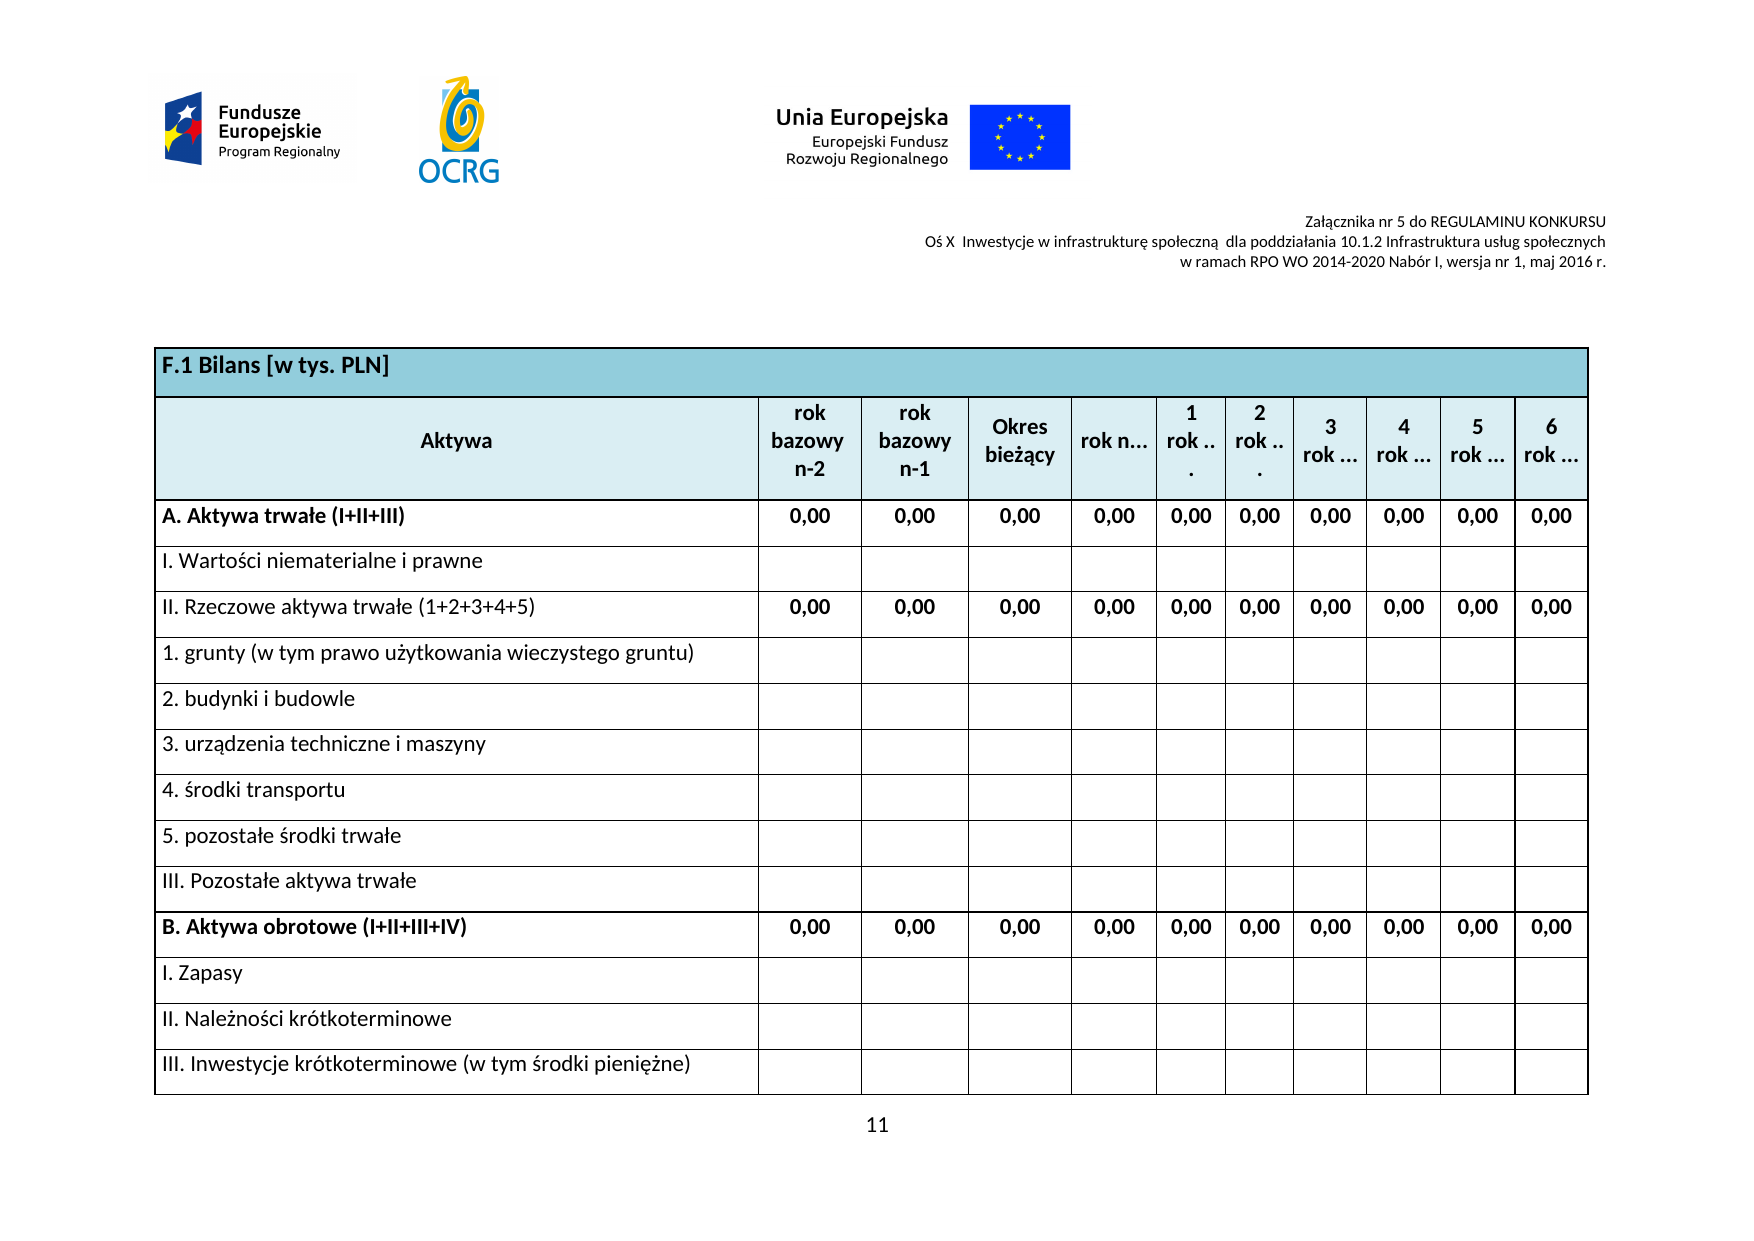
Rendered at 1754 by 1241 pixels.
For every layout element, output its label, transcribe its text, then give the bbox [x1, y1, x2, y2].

table_cell [1157, 775, 1225, 820]
table_cell [759, 730, 861, 774]
table_cell [759, 1050, 861, 1094]
table_cell 0,00 [969, 592, 1071, 637]
table_cell 0,00 [759, 592, 861, 637]
table_cell rok bazowy n-2 [759, 398, 861, 499]
table_cell 2. budynki i budowle [156, 684, 758, 728]
table_cell [1226, 1004, 1293, 1048]
table_cell [1516, 684, 1587, 728]
table_cell [1367, 547, 1440, 591]
table_cell 0,00 [862, 592, 968, 637]
table_cell [1072, 547, 1156, 591]
table_cell [1226, 730, 1293, 774]
table_cell 1 rok ... [1157, 398, 1225, 499]
table_cell [1072, 684, 1156, 728]
table_cell [1294, 638, 1366, 683]
table_cell 0,00 [1157, 501, 1225, 546]
table_cell [1367, 1004, 1440, 1048]
table_cell [1441, 730, 1514, 774]
table_cell I. Zapasy [156, 958, 758, 1003]
table_cell rok n... [1072, 398, 1156, 499]
table_cell [1294, 821, 1366, 866]
table_cell [1226, 547, 1293, 591]
table_cell [1367, 958, 1440, 1003]
table_cell [1367, 638, 1440, 683]
table_cell [1072, 638, 1156, 683]
table_cell 0,00 [1226, 592, 1293, 637]
table_cell [1441, 1004, 1514, 1048]
table_cell [759, 684, 861, 728]
table_cell [1516, 730, 1587, 774]
table_cell rok bazowy n-1 [862, 398, 968, 499]
table_cell [862, 638, 968, 683]
table_cell [1226, 867, 1293, 911]
table_cell [969, 684, 1071, 728]
table_cell II. Należności krótkoterminowe [156, 1004, 758, 1048]
table_cell 0,00 [1072, 913, 1156, 957]
table_cell [862, 1050, 968, 1094]
table_cell [862, 867, 968, 911]
table_cell III. Pozostałe aktywa trwałe [156, 867, 758, 911]
table_cell 4 rok ... [1367, 398, 1440, 499]
picture [764, 64, 1093, 199]
table_cell [1516, 958, 1587, 1003]
table_cell [1367, 867, 1440, 911]
table_cell 0,00 [1441, 592, 1514, 637]
table_cell [1226, 1050, 1293, 1094]
table_cell B. Aktywa obrotowe (I+II+III+IV) [156, 913, 758, 957]
table_cell [1157, 684, 1225, 728]
table_cell 0,00 [1441, 501, 1514, 546]
table_cell [759, 958, 861, 1003]
table_cell [759, 547, 861, 591]
table_cell [1294, 958, 1366, 1003]
table_cell [1157, 547, 1225, 591]
table_cell 0,00 [1294, 913, 1366, 957]
table_cell [1441, 684, 1514, 728]
table_cell 0,00 [1072, 501, 1156, 546]
table_cell 5 rok ... [1441, 398, 1514, 499]
table_cell [1294, 730, 1366, 774]
table_cell II. Rzeczowe aktywa trwałe (1+2+3+4+5) [156, 592, 758, 637]
table_cell [1157, 638, 1225, 683]
table_cell [1516, 867, 1587, 911]
table_cell [1516, 638, 1587, 683]
table_cell [862, 775, 968, 820]
table_cell [1516, 1050, 1587, 1094]
table_cell [1226, 958, 1293, 1003]
table_cell 0,00 [1441, 913, 1514, 957]
table_cell [1367, 1050, 1440, 1094]
table_cell [1157, 1004, 1225, 1048]
table_cell [862, 821, 968, 866]
table_cell [1294, 775, 1366, 820]
table_cell 3. urządzenia techniczne i maszyny [156, 730, 758, 774]
table_cell [969, 638, 1071, 683]
table_cell [1157, 958, 1225, 1003]
table_cell [1294, 1004, 1366, 1048]
table_cell [1441, 867, 1514, 911]
table_cell 4. środki transportu [156, 775, 758, 820]
table_cell [1367, 821, 1440, 866]
table_cell 0,00 [862, 913, 968, 957]
table_cell [759, 638, 861, 683]
table_cell 0,00 [1157, 592, 1225, 637]
table_cell [1441, 638, 1514, 683]
table_cell [969, 775, 1071, 820]
table_cell 0,00 [1226, 501, 1293, 546]
table_cell [1072, 1004, 1156, 1048]
table_cell [1226, 775, 1293, 820]
table_cell I. Wartości niematerialne i prawne [156, 547, 758, 591]
table_cell [862, 1004, 968, 1048]
table_cell [969, 1004, 1071, 1048]
table_cell [1157, 1050, 1225, 1094]
table_cell 0,00 [1294, 592, 1366, 637]
table_cell [1157, 821, 1225, 866]
table_cell [1294, 547, 1366, 591]
table_cell [1072, 775, 1156, 820]
table_cell 5. pozostałe środki trwałe [156, 821, 758, 866]
table_cell [1226, 638, 1293, 683]
table_cell [1516, 775, 1587, 820]
table_cell [1441, 1050, 1514, 1094]
table_cell [759, 867, 861, 911]
table_cell 0,00 [969, 501, 1071, 546]
table_cell [1367, 730, 1440, 774]
table_cell [1441, 958, 1514, 1003]
table_cell [1072, 958, 1156, 1003]
table_cell 0,00 [1516, 501, 1587, 546]
table_cell 3 rok ... [1294, 398, 1366, 499]
table_cell [1367, 684, 1440, 728]
table_cell [1226, 821, 1293, 866]
table_cell [759, 1004, 861, 1048]
table_cell [969, 730, 1071, 774]
table_cell 0,00 [759, 501, 861, 546]
table_cell 0,00 [1516, 592, 1587, 637]
table_cell 0,00 [1516, 913, 1587, 957]
table_header F.1 Bilans [w tys. PLN] [156, 349, 1587, 396]
table_cell [1157, 867, 1225, 911]
table_cell [1294, 1050, 1366, 1094]
table_cell 0,00 [1367, 913, 1440, 957]
table_cell [862, 730, 968, 774]
table_cell 0,00 [1157, 913, 1225, 957]
table_cell [862, 958, 968, 1003]
table_cell 0,00 [1294, 501, 1366, 546]
table_cell 0,00 [759, 913, 861, 957]
table_cell [969, 867, 1071, 911]
table_cell [1516, 821, 1587, 866]
table_cell 0,00 [862, 501, 968, 546]
table_cell Okres bieżący [969, 398, 1071, 499]
table_cell 0,00 [1072, 592, 1156, 637]
table_cell [969, 958, 1071, 1003]
table_cell [1226, 684, 1293, 728]
table_cell [1072, 821, 1156, 866]
table_cell Aktywa [156, 398, 758, 499]
table_cell [759, 821, 861, 866]
table_cell A. Aktywa trwałe (I+II+III) [156, 501, 758, 546]
table_cell [1441, 775, 1514, 820]
picture [419, 76, 499, 183]
table_cell [1441, 547, 1514, 591]
table_cell 6 rok ... [1516, 398, 1587, 499]
table_cell [1441, 821, 1514, 866]
table_cell [1516, 547, 1587, 591]
table_cell 0,00 [1367, 592, 1440, 637]
table_cell [1516, 1004, 1587, 1048]
table_cell [1072, 1050, 1156, 1094]
table_cell [969, 547, 1071, 591]
table_cell [862, 547, 968, 591]
table_cell [1072, 730, 1156, 774]
table_cell [1294, 684, 1366, 728]
table_cell [1294, 867, 1366, 911]
table_cell 0,00 [969, 913, 1071, 957]
table_cell 2 rok ... [1226, 398, 1293, 499]
table_cell [1157, 730, 1225, 774]
table_cell [969, 1050, 1071, 1094]
table_cell [1367, 775, 1440, 820]
table_cell [1072, 867, 1156, 911]
table_cell 0,00 [1226, 913, 1293, 957]
picture [147, 73, 358, 183]
table_cell 0,00 [1367, 501, 1440, 546]
table_cell [759, 775, 861, 820]
table_cell [969, 821, 1071, 866]
table_cell 1. grunty (w tym prawo użytkowania wieczystego gruntu) [156, 638, 758, 683]
table_cell [862, 684, 968, 728]
table_cell III. Inwestycje krótkoterminowe (w tym środki pieniężne) [156, 1050, 758, 1094]
